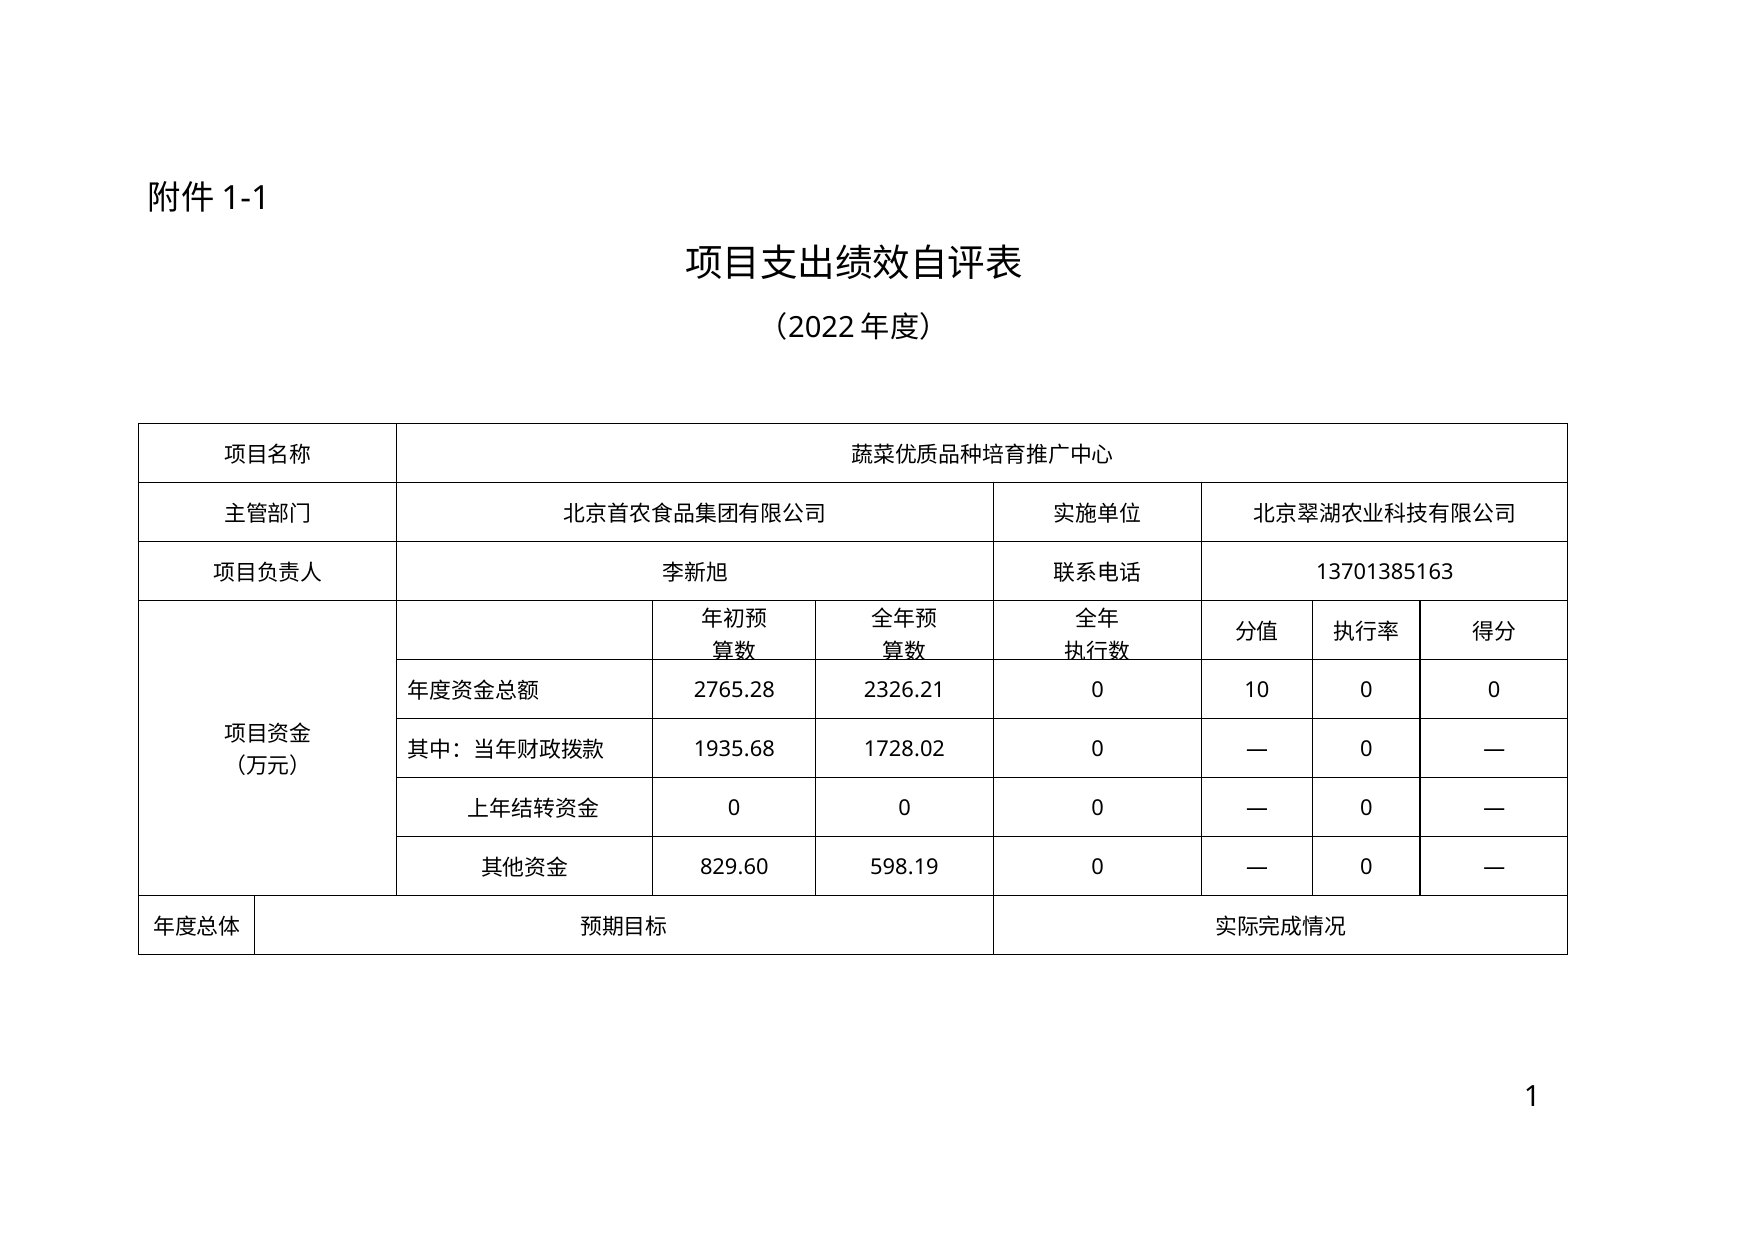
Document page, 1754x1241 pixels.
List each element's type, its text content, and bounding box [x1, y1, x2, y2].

table_cell 预期目标 [255, 896, 993, 954]
table_cell — [1202, 837, 1312, 895]
table_cell 0 [653, 778, 815, 836]
table_cell 全年预 算数 [816, 601, 993, 659]
table_cell 联系电话 [994, 542, 1201, 600]
table_cell 实际完成情况 [994, 896, 1567, 954]
table_cell 13701385163 [1202, 542, 1567, 600]
text 附件1-1 [148, 162, 1559, 227]
table_cell 2765.28 [653, 660, 815, 718]
table_cell 0 [1421, 660, 1567, 718]
table_cell 全年 执行数 [994, 601, 1201, 659]
table_cell 1728.02 [816, 719, 993, 777]
table_header 蔬菜优质品种培育推广中心 [397, 424, 1567, 482]
table_cell 年度资金总额 [397, 660, 652, 718]
table_cell 0 [994, 778, 1201, 836]
table_cell — [1202, 719, 1312, 777]
table_cell 北京首农食品集团有限公司 [397, 483, 993, 541]
table_cell [397, 601, 652, 659]
table_cell 得分 [1421, 601, 1567, 659]
table_cell 0 [816, 778, 993, 836]
table_cell 执行率 [1313, 601, 1419, 659]
table_cell 0 [1313, 778, 1419, 836]
table_cell 0 [994, 719, 1201, 777]
table_cell 10 [1202, 660, 1312, 718]
table_cell 2326.21 [816, 660, 993, 718]
table_cell 李新旭 [397, 542, 993, 600]
table_cell 其中：当年财政拨款 [397, 719, 652, 777]
table_cell 年初预 算数 [653, 601, 815, 659]
text 项目支出绩效自评表 [148, 227, 1559, 292]
table_cell — [1421, 778, 1567, 836]
table_cell 实施单位 [994, 483, 1201, 541]
table_cell — [1202, 778, 1312, 836]
text （2022年度） [148, 292, 1559, 357]
table_cell 项目资金 （万元） [139, 601, 396, 895]
table_cell 主管部门 [139, 483, 396, 541]
table_cell 年度总体目标 [139, 896, 254, 954]
table_cell 0 [1313, 660, 1419, 718]
table_cell 北京翠湖农业科技有限公司 [1202, 483, 1567, 541]
table_cell 上年结转资金 [397, 778, 652, 836]
table_cell 598.19 [816, 837, 993, 895]
table_cell 829.60 [653, 837, 815, 895]
table_header 项目名称 [139, 424, 396, 482]
table_cell — [1421, 719, 1567, 777]
table_cell 1935.68 [653, 719, 815, 777]
table_cell — [1421, 837, 1567, 895]
table_cell 分值 [1202, 601, 1312, 659]
table_cell 0 [994, 837, 1201, 895]
table_cell 项目负责人 [139, 542, 396, 600]
table_cell 0 [1313, 837, 1419, 895]
table_cell 0 [994, 660, 1201, 718]
table_cell 其他资金 [397, 837, 652, 895]
table_cell 0 [1313, 719, 1419, 777]
